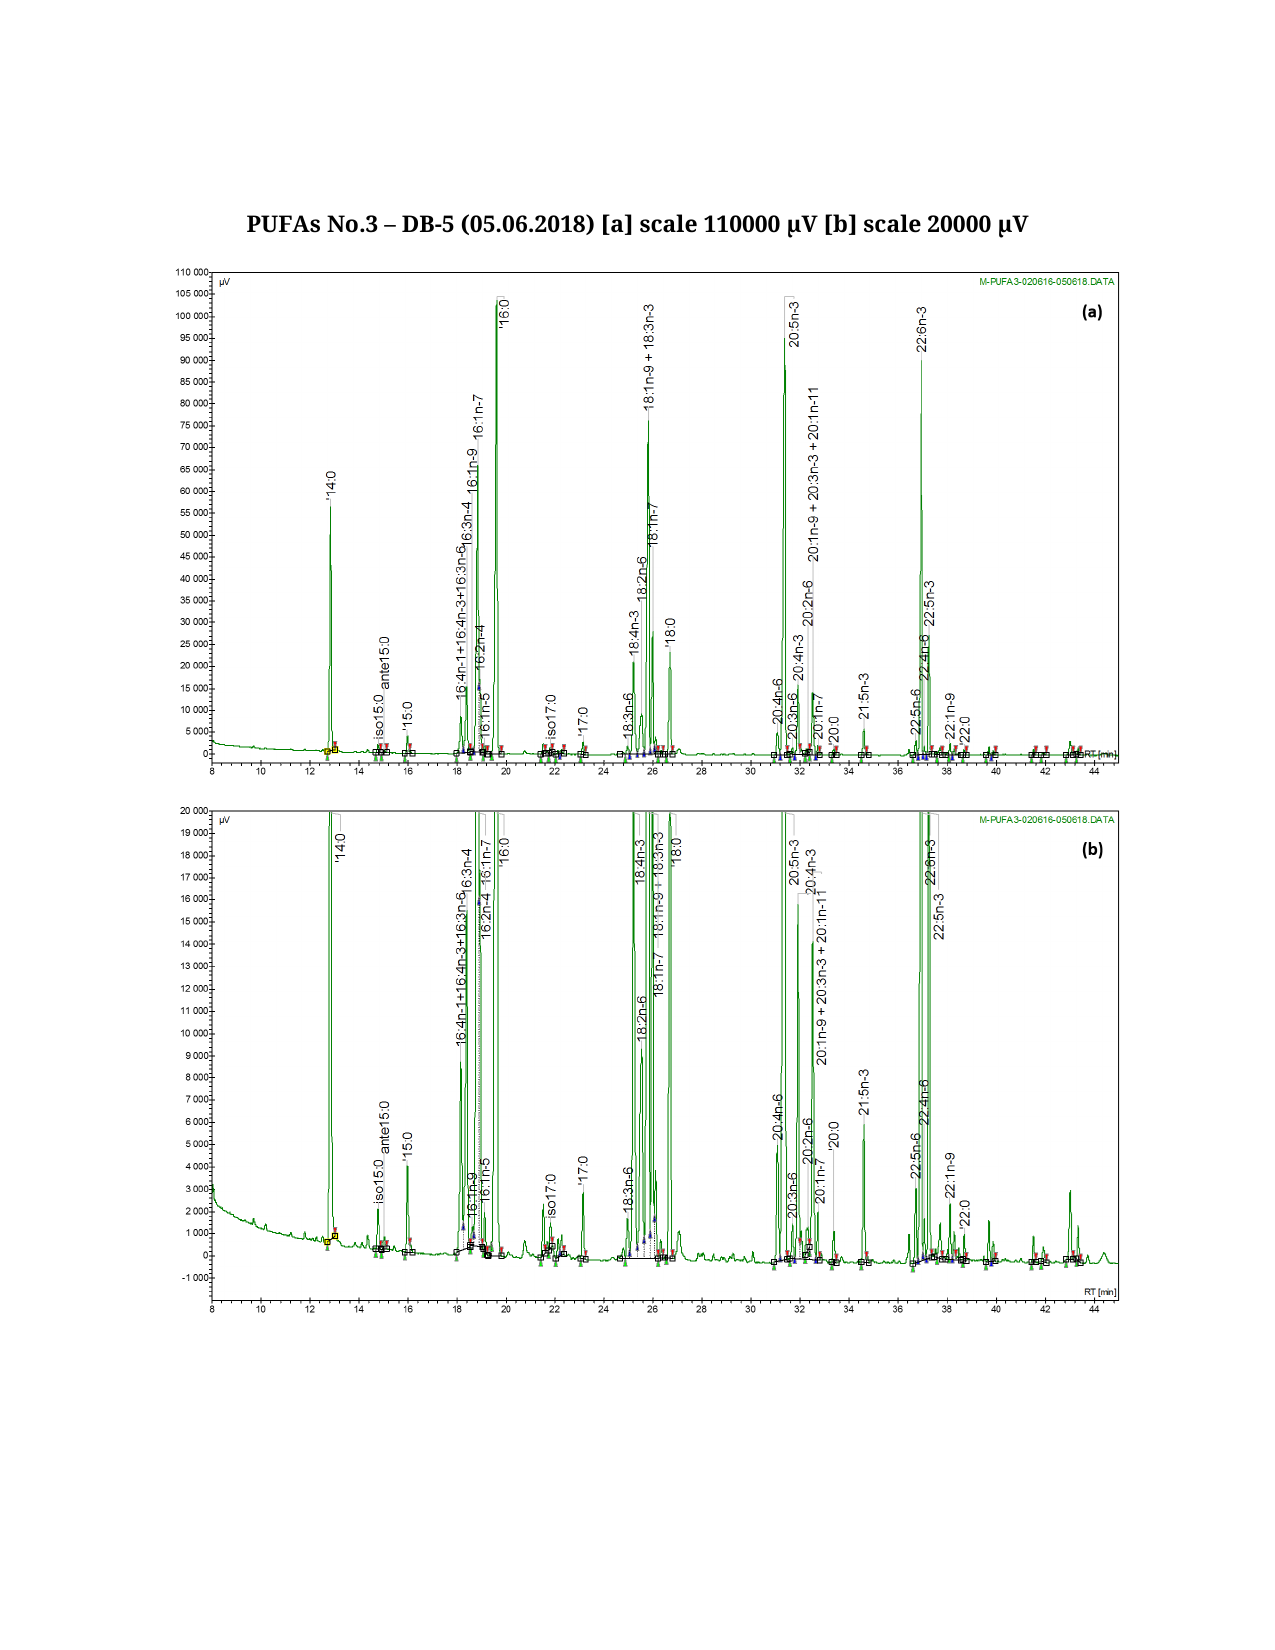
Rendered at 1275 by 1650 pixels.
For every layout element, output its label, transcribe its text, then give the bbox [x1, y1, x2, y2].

picture [147, 268, 1128, 1316]
text PUFAs No.3 – DB-5 (05.06.2018) [a] scale 110000 µV [b] scale 20000 µV [148, 208, 1127, 239]
